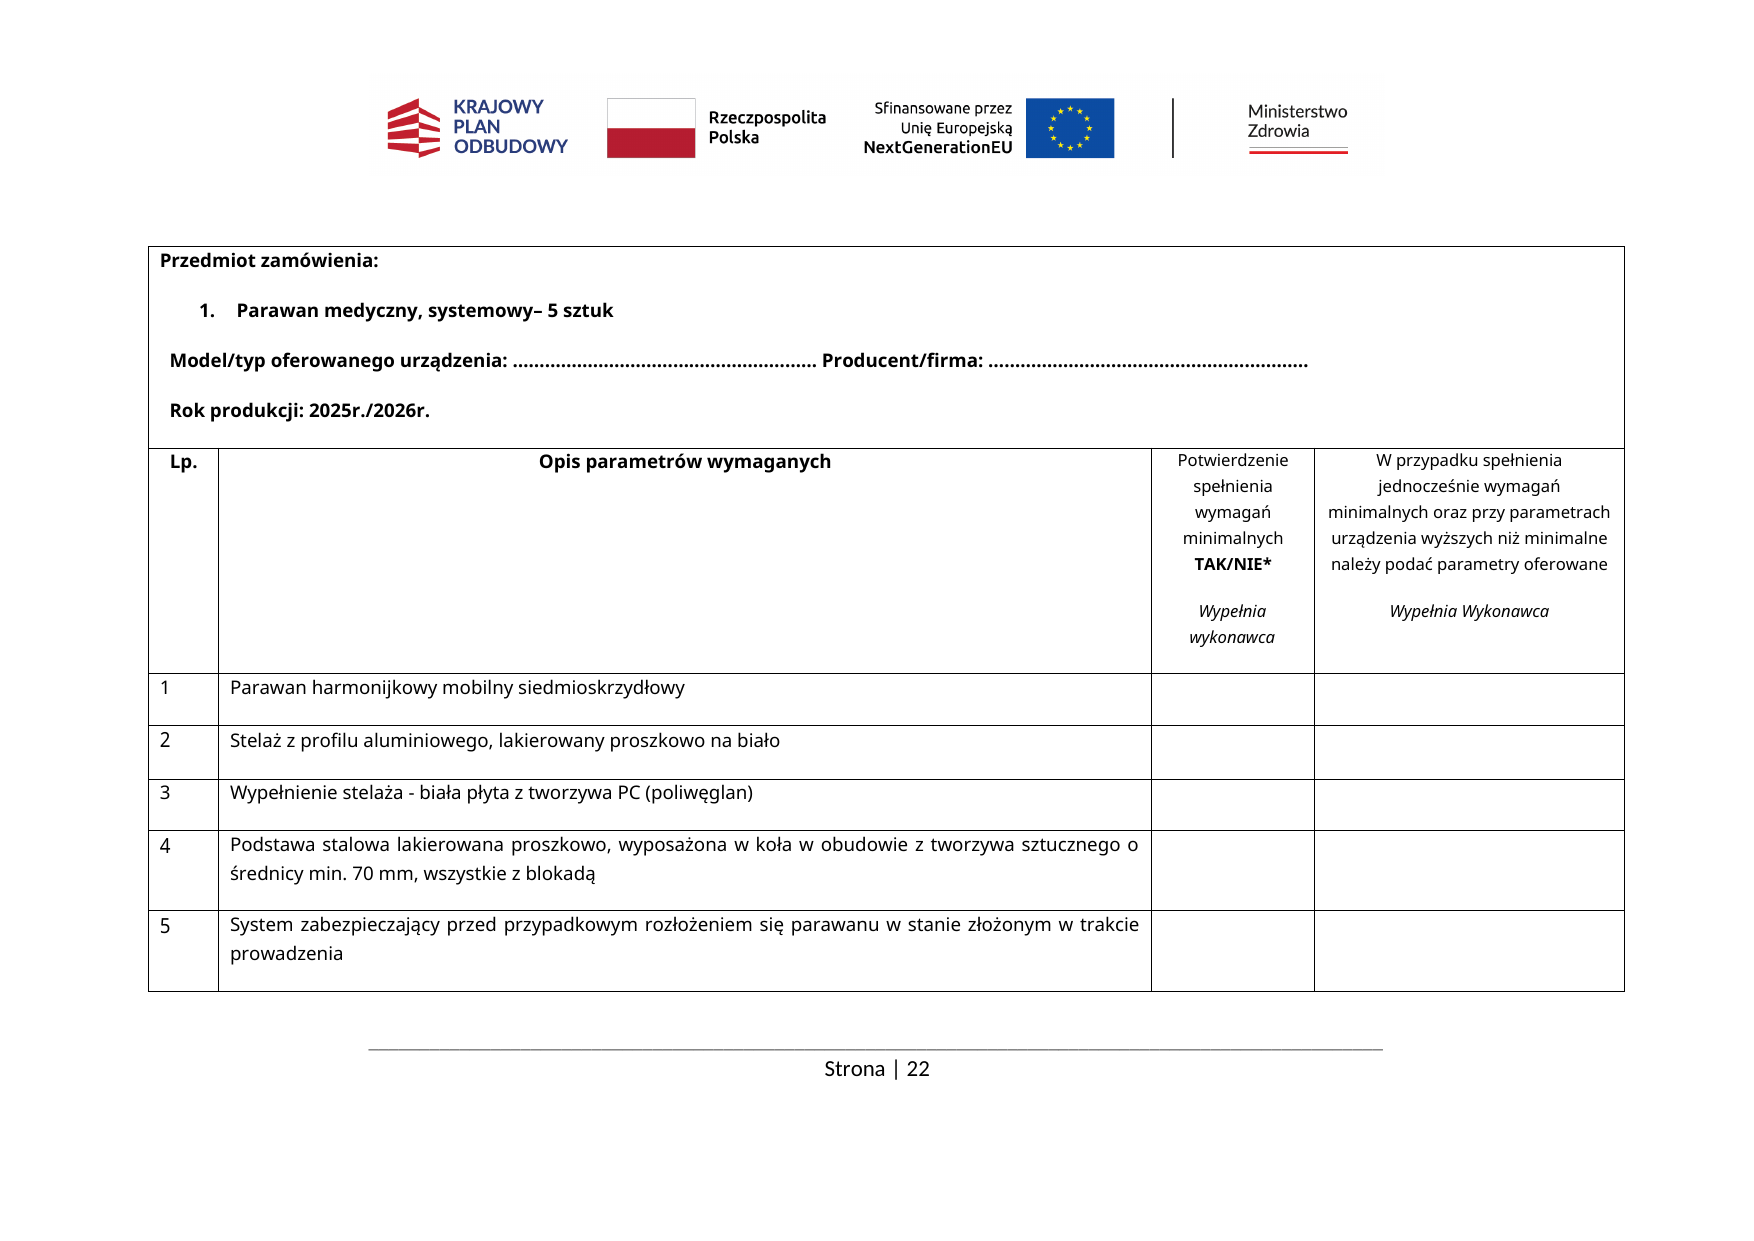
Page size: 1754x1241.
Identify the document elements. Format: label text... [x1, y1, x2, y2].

table_cell [1152, 831, 1314, 910]
table_cell Stelaż z profilu aluminiowego, lakierowany proszkowo na biało [219, 726, 1151, 779]
table_cell [1152, 726, 1314, 779]
table_cell [1152, 780, 1314, 830]
table_cell 1 [149, 674, 218, 724]
table_cell [1152, 674, 1314, 724]
table_cell System zabezpieczający przed przypadkowym rozłożeniem się parawanu w stanie złożonym w trakcie prowadzenia [219, 911, 1151, 991]
table_cell Opis parametrów wymaganych [219, 449, 1151, 673]
table_cell [1315, 780, 1624, 830]
table_cell 3 [149, 780, 218, 830]
table_cell Potwierdzenie spełnienia wymagań minimalnych TAK/NIE* Wypełnia wykonawca [1152, 449, 1314, 673]
table_cell [1315, 726, 1624, 779]
table_cell [1315, 911, 1624, 991]
table_cell 4 [149, 831, 218, 910]
table_cell [1315, 831, 1624, 910]
table_cell [1152, 911, 1314, 991]
table_cell [1315, 674, 1624, 724]
table_cell Podstawa stalowa lakierowana proszkowo, wyposażona w koła w obudowie z tworzywa sztucznego o średnicy min. 70 mm, wszystkie z blokadą [219, 831, 1151, 910]
table_cell Parawan harmonijkowy mobilny siedmioskrzydłowy [219, 674, 1151, 724]
table_cell 5 [149, 911, 218, 991]
table_cell Wypełnienie stelaża - biała płyta z tworzywa PC (poliwęglan) [219, 780, 1151, 830]
table_cell Lp. [149, 449, 218, 673]
table_cell W przypadku spełnienia jednocześnie wymagań minimalnych oraz przy parametrach urządzenia wyższych niż minimalne należy podać parametry oferowane Wypełnia Wykonawca [1315, 449, 1624, 673]
table_cell 2 [149, 726, 218, 779]
table_header Przedmiot zamówienia: Parawan medyczny, systemowy– 5 sztuk Model/typ oferowanego urządzenia: ………………………………………………… Producent/firma: …………………………………………………… Rok produkcji: 2025r./2026r. [149, 247, 1624, 448]
